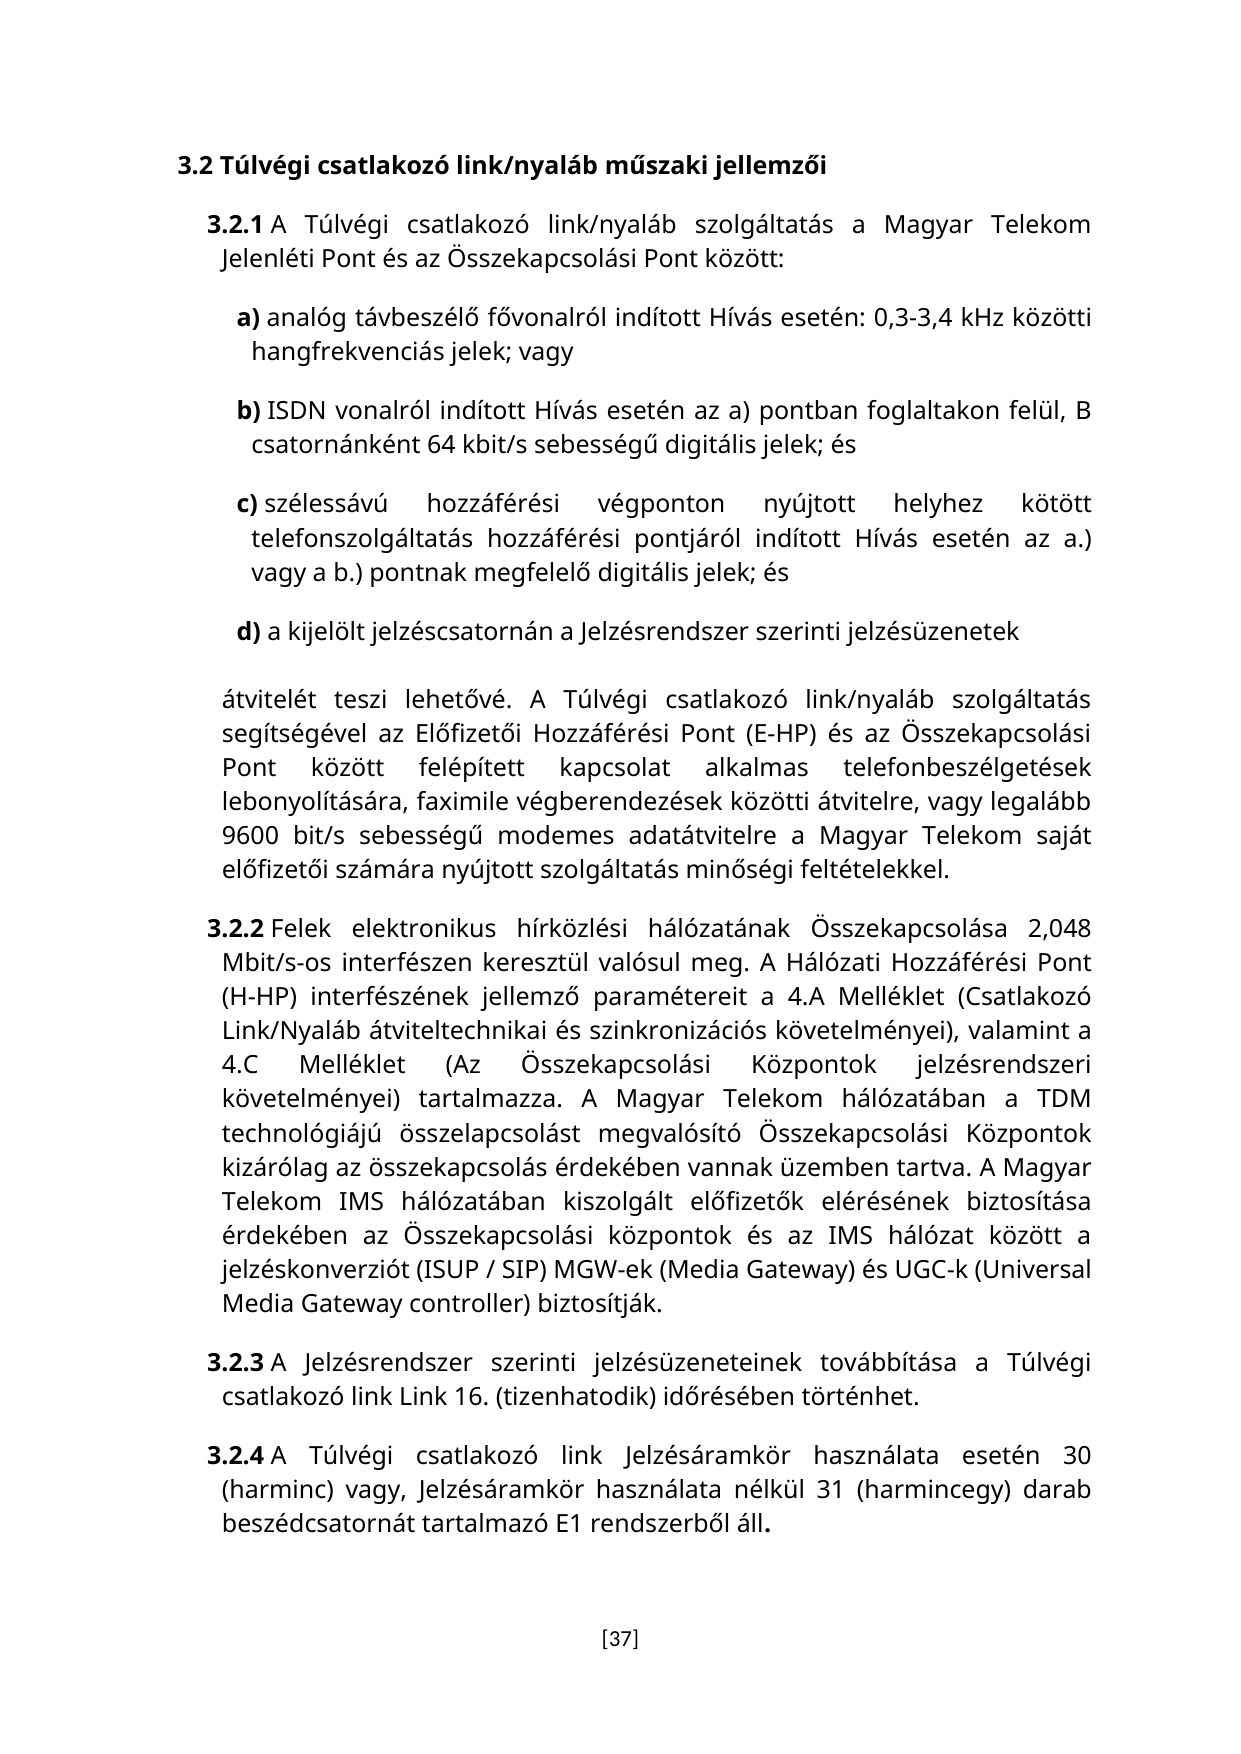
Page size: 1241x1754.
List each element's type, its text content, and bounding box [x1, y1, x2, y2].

text 3.2.2 Felek elektronikus hírközlési hálózatának Összekapcsolása 2,048 Mbit/s-os interfészen keresztül valósul meg. A Hálózati Hozzáférési Pont (H-HP) interfészének jellemző paramétereit a 4.A Melléklet (Csatlakozó Link/Nyaláb átviteltechnikai és szinkronizációs követelményei), valamint a 4.C Melléklet (Az Összekapcsolási Központok jelzésrendszeri követelményei) tartalmazza. A Magyar Telekom hálózatában a TDM technológiájú összelapcsolást megvalósító Összekapcsolási Központok kizárólag az összekapcsolás érdekében vannak üzemben tartva. A Magyar Telekom IMS hálózatában kiszolgált előfizetők elérésének biztosítása érdekében az Összekapcsolási központok és az IMS hálózat között a jelzéskonverziót (ISUP / SIP) MGW-ek (Media Gateway) és UGC-k (Universal Media Gateway controller) biztosítják. [207, 911, 1092, 1319]
subtitle 3.2 Túlvégi csatlakozó link/nyaláb műszaki jellemzői [177, 148, 1092, 182]
text c) szélessávú hozzáférési végponton nyújtott helyhez kötött telefonszolgáltatás hozzáférési pontjáról indított Hívás esetén az a.) vagy a b.) pontnak megfelelő digitális jelek; és [236, 486, 1092, 588]
text 3.2.3 A Jelzésrendszer szerinti jelzésüzeneteinek továbbítása a Túlvégi csatlakozó link Link 16. (tizenhatodik) időrésében történhet. [207, 1344, 1092, 1413]
text 3.2.1 A Túlvégi csatlakozó link/nyaláb szolgáltatás a Magyar Telekom Jelenléti Pont és az Összekapcsolási Pont között: [207, 207, 1092, 275]
text d) a kijelölt jelzéscsatornán a Jelzésrendszer szerinti jelzésüzenetek [236, 613, 1092, 647]
text átvitelét teszi lehetővé. A Túlvégi csatlakozó link/nyaláb szolgáltatás segítségével az Előfizetői Hozzáférési Pont (E-HP) és az Összekapcsolási Pont között felépített kapcsolat alkalmas telefonbeszélgetések lebonyolítására, faximile végberendezések közötti átvitelre, vagy legalább 9600 bit/s sebességű modemes adatátvitelre a Magyar Telekom saját előfizetői számára nyújtott szolgáltatás minőségi feltételekkel. [207, 647, 1092, 886]
text a) analóg távbeszélő fővonalról indított Hívás esetén: 0,3-3,4 kHz közötti hangfrekvenciás jelek; vagy [236, 300, 1092, 368]
text b) ISDN vonalról indított Hívás esetén az a) pontban foglaltakon felül, B csatornánként 64 kbit/s sebességű digitális jelek; és [236, 393, 1092, 461]
text 3.2.4 A Túlvégi csatlakozó link Jelzésáramkör használata esetén 30 (harminc) vagy, Jelzésáramkör használata nélkül 31 (harmincegy) darab beszédcsatornát tartalmazó E1 rendszerből áll. [207, 1438, 1092, 1540]
